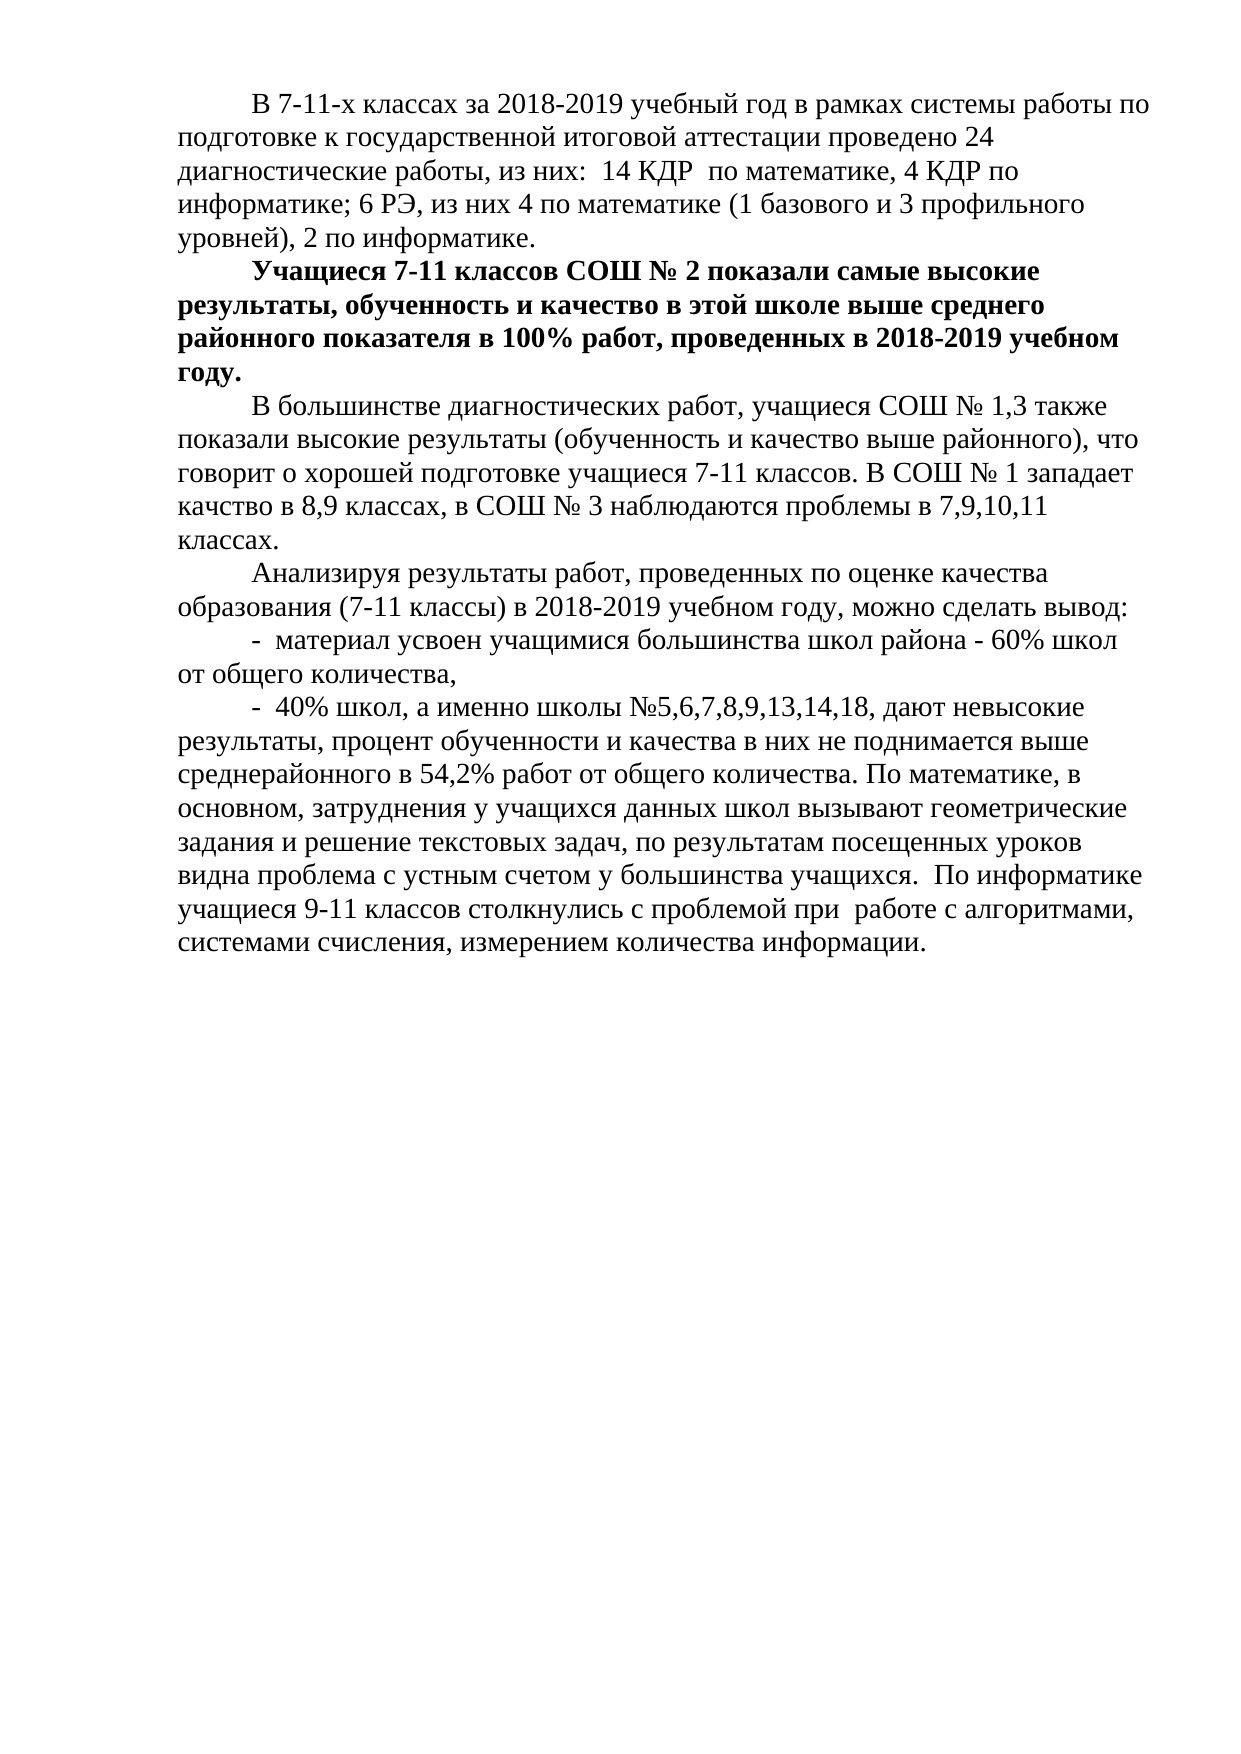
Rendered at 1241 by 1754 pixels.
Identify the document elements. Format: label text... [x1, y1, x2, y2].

text - 40% школ, а именно школы №5,6,7,8,9,13,14,18, дают невысокие результаты, процент обученности и качества в них не поднимается выше среднерайонного в 54,2% работ от общего количества. По математике, в основном, затруднения у учащихся данных школ вызывают геометрические задания и решение текстовых задач, по результатам посещенных уроков видна проблема с устным счетом у большинства учащихся. По информатике учащиеся 9-11 классов столкнулись с проблемой при работе с алгоритмами, системами счисления, измерением количества информации. [177, 689, 1152, 958]
text В 7-11-х классах за 2018-2019 учебный год в рамках системы работы по подготовке к государственной итоговой аттестации проведено 24 диагностические работы, из них: 14 КДР по математике, 4 КДР по информатике; 6 РЭ, из них 4 по математике (1 базового и 3 профильного уровней), 2 по информатике. [177, 86, 1152, 253]
text - материал усвоен учащимися большинства школ района - 60% школ от общего количества, [177, 622, 1152, 689]
text Учащиеся 7-11 классов СОШ № 2 показали самые высокие результаты, обученность и качество в этой школе выше среднего районного показателя в 100% работ, проведенных в 2018-2019 учебном году. [177, 253, 1152, 388]
text В большинстве диагностических работ, учащиеся СОШ № 1,3 также показали высокие результаты (обученность и качество выше районного), что говорит о хорошей подготовке учащиеся 7-11 классов. В СОШ № 1 западает качство в 8,9 классах, в СОШ № 3 наблюдаются проблемы в 7,9,10,11 классах. [177, 388, 1152, 555]
text Анализируя результаты работ, проведенных по оценке качества образования (7-11 классы) в 2018-2019 учебном году, можно сделать вывод: [177, 555, 1152, 622]
